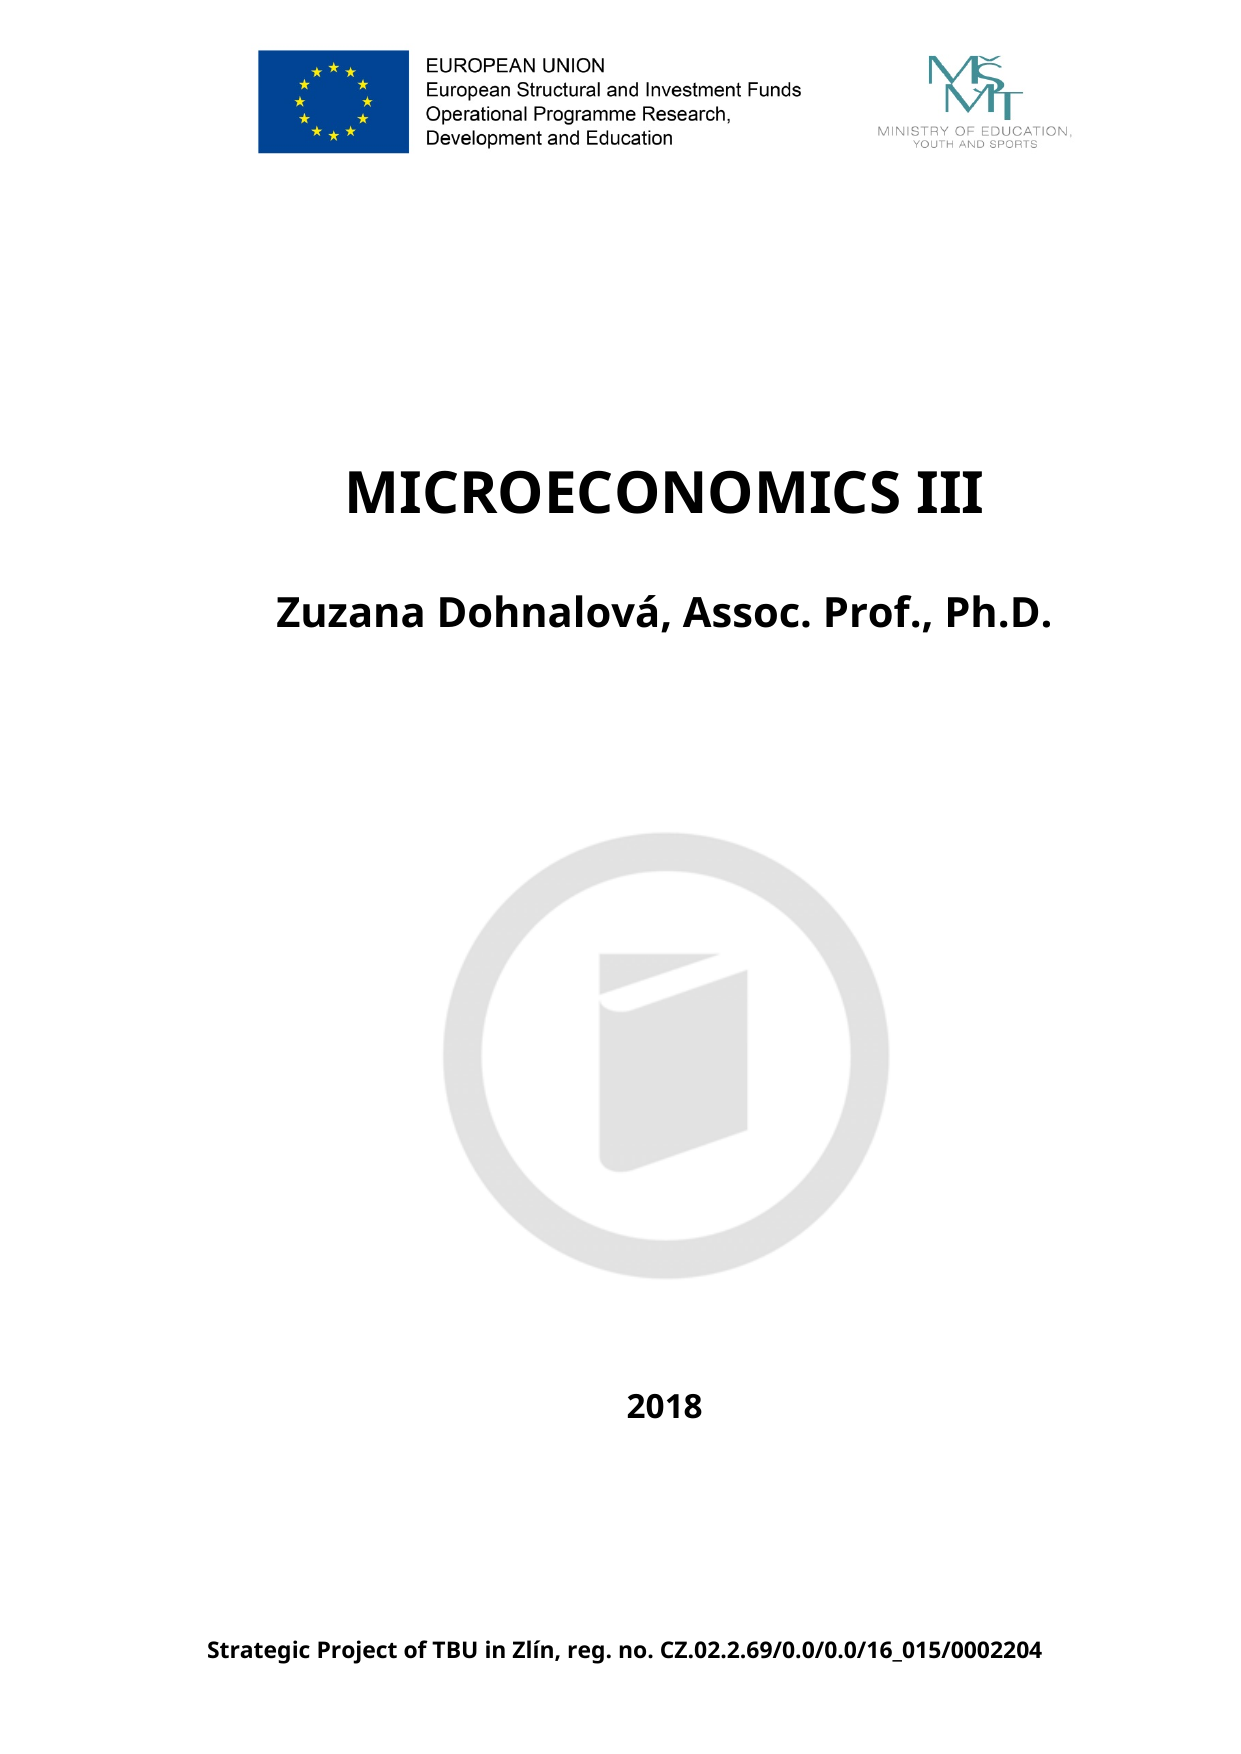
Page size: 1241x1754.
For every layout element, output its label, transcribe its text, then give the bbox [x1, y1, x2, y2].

text MICROECONOMICS III [207, 451, 1122, 531]
picture [207, 0, 1122, 204]
text Zuzana Dohnalová, Assoc. Prof., Ph.D. [207, 583, 1122, 640]
picture [428, 823, 901, 1291]
text 2018 [207, 1382, 1122, 1428]
